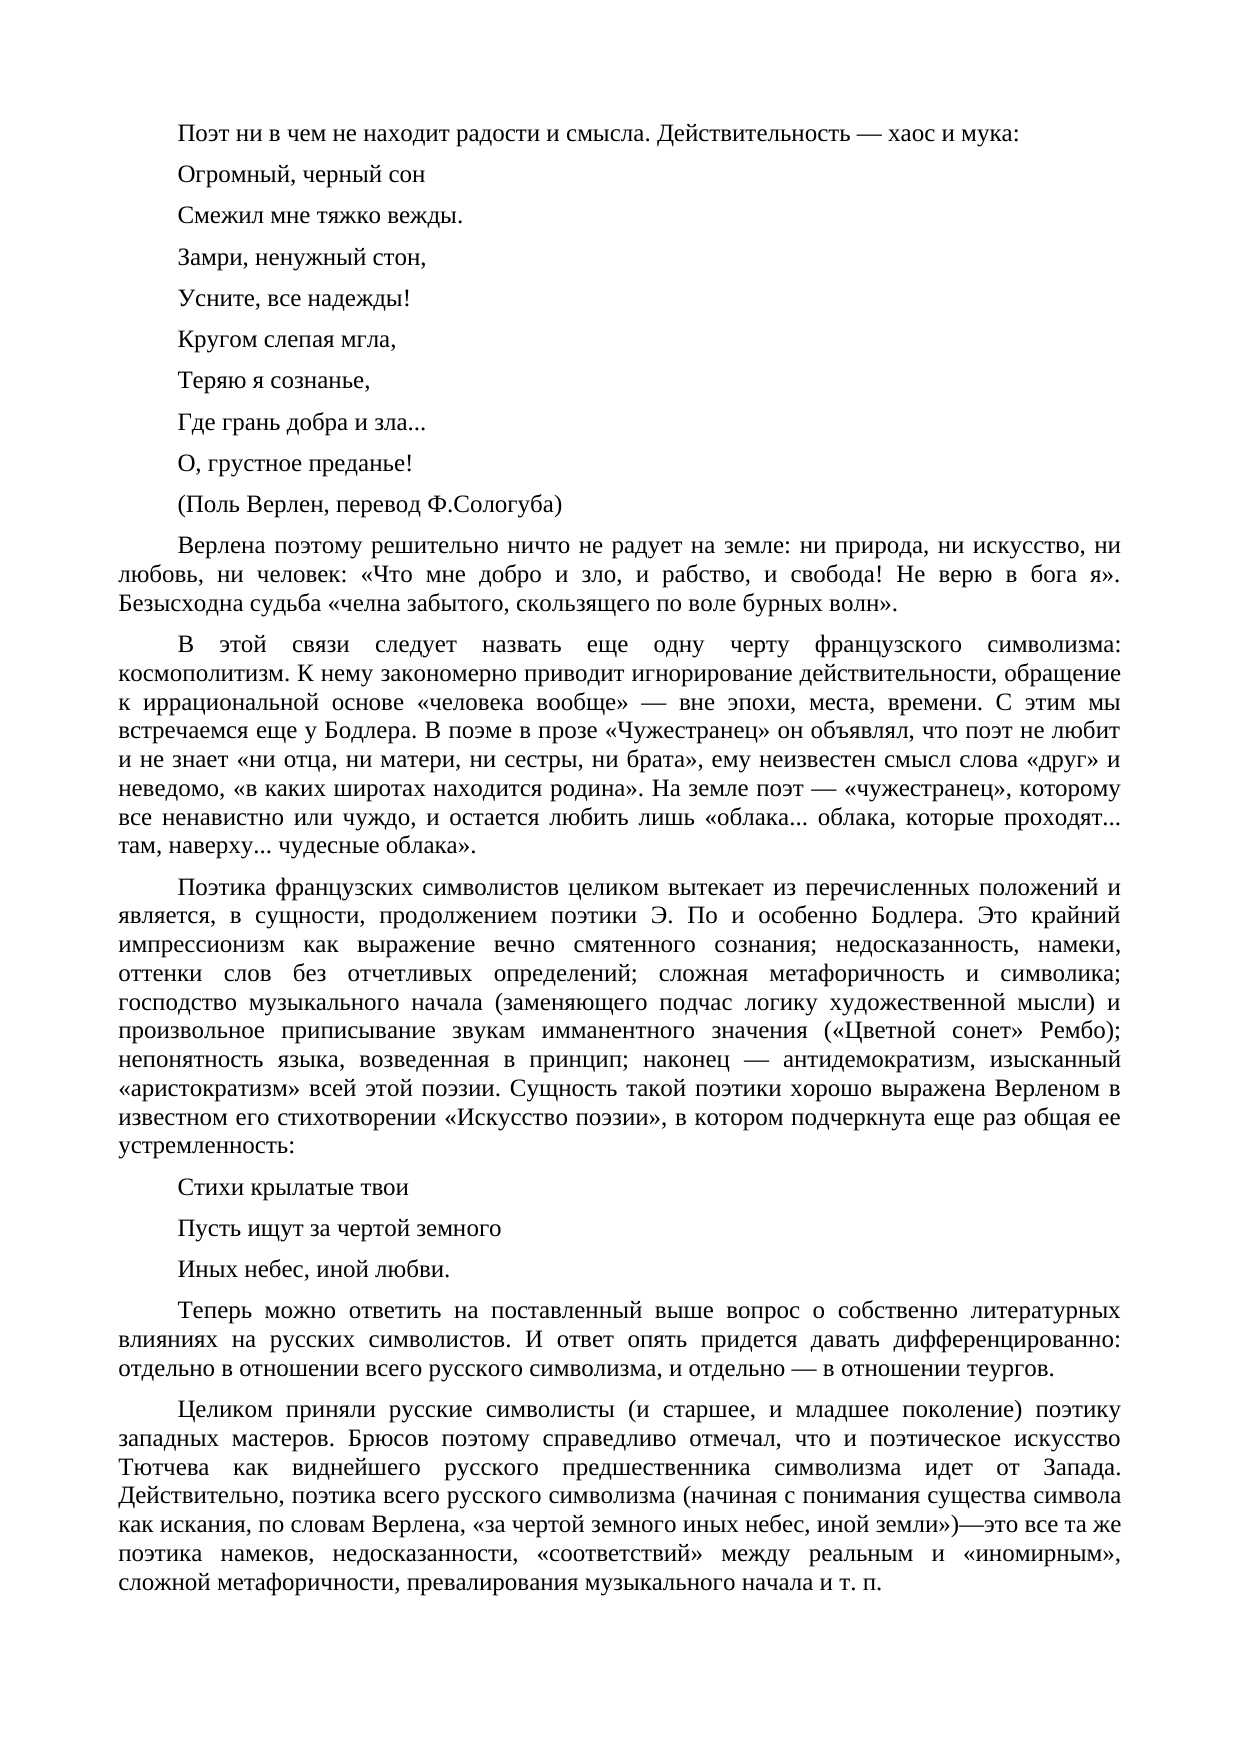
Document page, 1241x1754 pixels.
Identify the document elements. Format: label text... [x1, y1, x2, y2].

text Теперь можно ответить на поставленный выше вопрос о собственно литературных влияниях на русских символистов. И ответ опять придется давать дифференцированно: отдельно в отношении всего русского символизма, и отдельно — в отношении теургов. [118, 1296, 1122, 1382]
text Смежил мне тяжко вежды. [118, 201, 1122, 229]
text Замри, ненужный стон, [118, 242, 1122, 271]
text Огромный, черный сон [118, 159, 1122, 188]
text Поэт ни в чем не находит радости и смысла. Действительность — хаос и мука: [118, 118, 1122, 147]
text Теряю я сознанье, [118, 366, 1122, 394]
text Усните, все надежды! [118, 283, 1122, 312]
text Поэтика французских символистов целиком вытекает из перечисленных положений и является, в сущности, продолжением поэтики Э. По и особенно Бодлера. Это крайний импрессионизм как выражение вечно смятенного сознания; недосказанность, намеки, оттенки слов без отчетливых определений; сложная метафоричность и символика; господство музыкального начала (заменяющего подчас логику художественной мысли) и произвольное приписывание звукам имманентного значения («Цветной сонет» Рембо); непонятность языка, возведенная в принцип; наконец — антидемократизм, изысканный «аристократизм» всей этой поэзии. Сущность такой поэтики хорошо выражена Верленом в известном его стихотворении «Искусство поэзии», в котором подчеркнута еще раз общая ее устремленность: [118, 872, 1122, 1159]
text Пусть ищут за чертой земного [118, 1213, 1122, 1242]
text (Поль Верлен, перевод Ф.Сологуба) [118, 489, 1122, 518]
text Где грань добра и зла... [118, 407, 1122, 436]
text Кругом слепая мгла, [118, 324, 1122, 353]
text Верлена поэтому решительно ничто не радует на земле: ни природа, ни искусство, ни любовь, ни человек: «Что мне добро и зло, и рабство, и свобода! Не верю в бога я». Безысходна судьба «челна забытого, скользящего по воле бурных волн». [118, 531, 1122, 617]
text Целиком приняли русские символисты (и старшее, и младшее поколение) поэтику западных мастеров. Брюсов поэтому справедливо отмечал, что и поэтическое искусство Тютчева как виднейшего русского предшественника символизма идет от Запада. Действительно, поэтика всего русского символизма (начиная с понимания существа символа как искания, по словам Верлена, «за чертой земного иных небес, иной земли»)—это все та же поэтика намеков, недосказанности, «соответствий» между реальным и «иномирным», сложной метафоричности, превалирования музыкального начала и т. п. [118, 1394, 1122, 1596]
text В этой связи следует назвать еще одну черту французского символизма: космополитизм. К нему закономерно приводит игнорирование действительности, обращение к иррациональной основе «человека вообще» — вне эпохи, места, времени. С этим мы встречаемся еще у Бодлера. В поэме в прозе «Чужестранец» он объявлял, что поэт не любит и не знает «ни отца, ни матери, ни сестры, ни брата», ему неизвестен смысл слова «друг» и неведомо, «в каких широтах находится родина». На земле поэт — «чужестранец», которому все ненавистно или чуждо, и остается любить лишь «облака... облака, которые проходят... там, наверху... чудесные облака». [118, 629, 1122, 859]
text О, грустное преданье! [118, 448, 1122, 477]
text Стихи крылатые твои [118, 1172, 1122, 1201]
text Иных небес, иной любви. [118, 1254, 1122, 1283]
